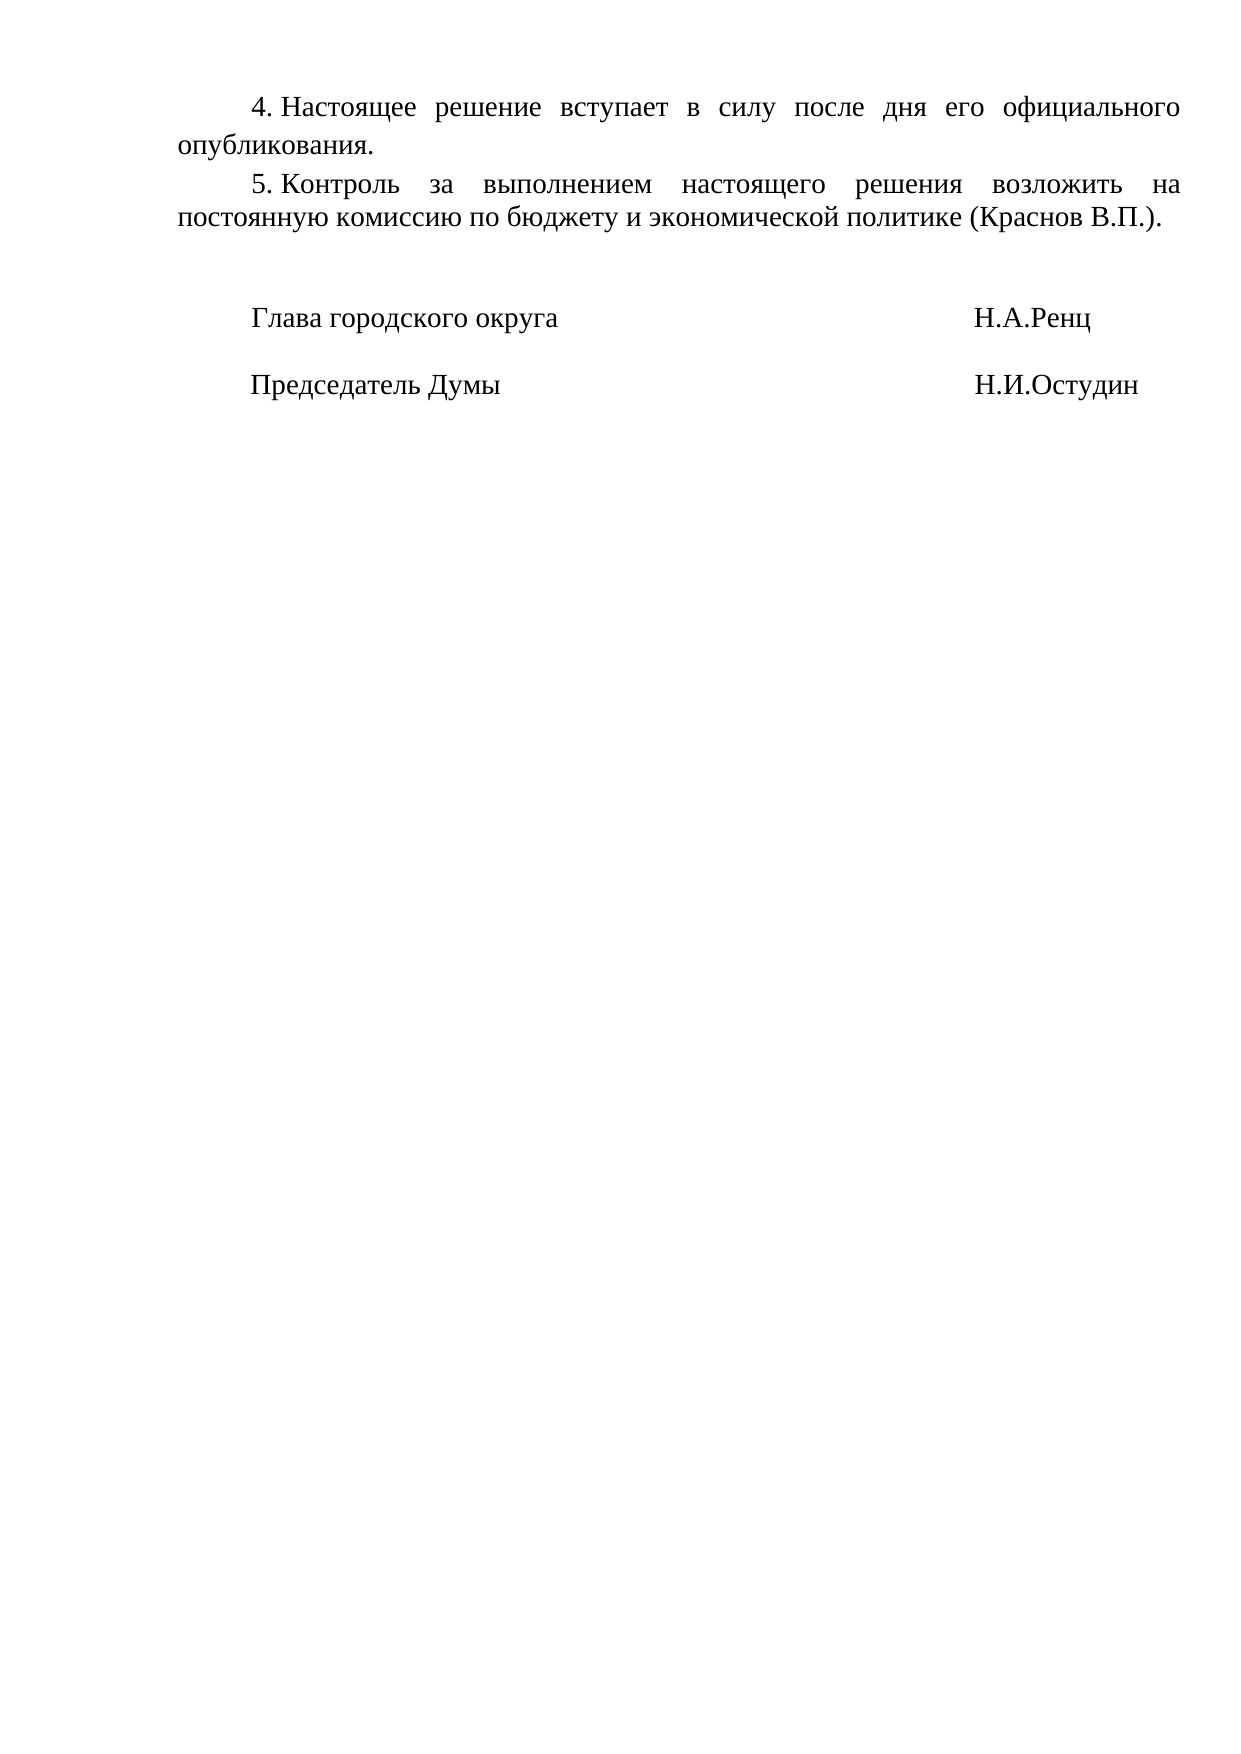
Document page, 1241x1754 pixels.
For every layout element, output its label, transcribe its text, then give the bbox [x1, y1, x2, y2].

list Настоящее решение вступает в силу после дня его официального опубликования. [177, 89, 1181, 161]
text Председатель Думы Н.И.Остудин [177, 367, 1181, 401]
list Контроль за выполнением настоящего решения возложить на постоянную комиссию по бюджету и экономической политике (Краснов В.П.). [177, 166, 1181, 233]
text Глава городского округа Н.А.Ренц [177, 300, 1181, 333]
